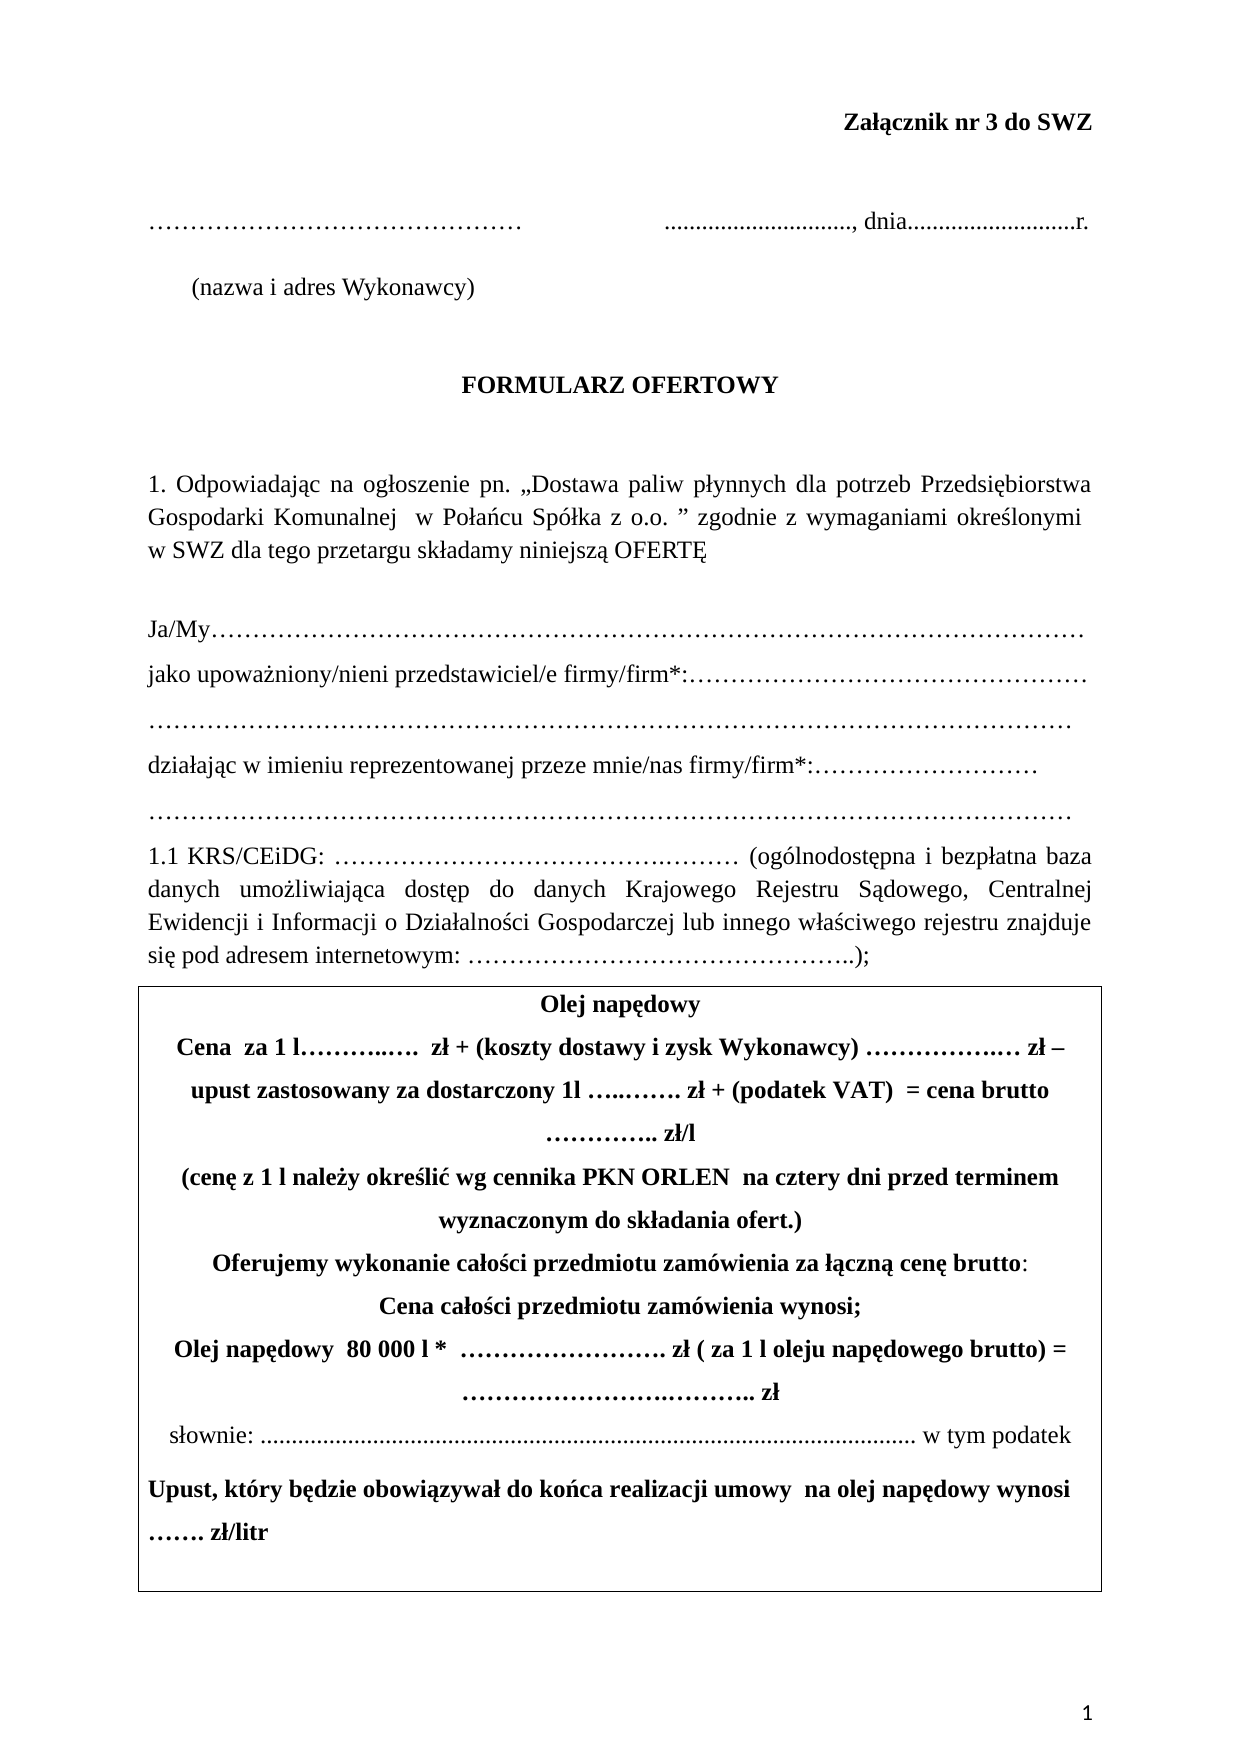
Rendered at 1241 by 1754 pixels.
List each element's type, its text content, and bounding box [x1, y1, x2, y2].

text ………………………………………………………………………………………………… [148, 796, 1093, 824]
text Upust, który będzie obowiązywał do końca realizacji umowy na olej napędowy wynosi ……. zł/litr [139, 1471, 1101, 1546]
text ………………………………………………………………………………………………… [148, 705, 1093, 733]
text Olej napędowy 80 000 l * ……………………. zł ( za 1 l oleju napędowego brutto) = …………………….……….. zł [139, 1331, 1101, 1406]
text ……………………………………… .............................., dnia...........................r. [148, 206, 1093, 235]
text słownie: ......................................................................................................... w tym podatek [139, 1417, 1101, 1449]
text (nazwa i adres Wykonawcy) [148, 272, 1093, 300]
text Załącznik nr 3 do SWZ [148, 107, 1093, 136]
text FORMULARZ OFERTOWY [148, 370, 1093, 399]
text Ja/My…………………………………………………………………………………………… [148, 614, 1093, 642]
text jako upoważniony/nieni przedstawiciel/e firmy/firm*:………………………………………… [148, 659, 1093, 688]
text Oferujemy wykonanie całości przedmiotu zamówienia za łączną cenę brutto: [139, 1245, 1101, 1277]
text Cena całości przedmiotu zamówienia wynosi; [139, 1288, 1101, 1320]
text Olej napędowy [139, 987, 1101, 1018]
text Cena za 1 l………..…. zł + (koszty dostawy i zysk Wykonawcy) …………….… zł – upust zastosowany za dostarczony 1l …..……. zł + (podatek VAT) = cena brutto ………….. zł/l [139, 1029, 1101, 1147]
text (cenę z 1 l należy określić wg cennika PKN ORLEN na cztery dni przed terminem wyznaczonym do składania ofert.) [139, 1158, 1101, 1233]
text 1. Odpowiadając na ogłoszenie pn. „Dostawa paliw płynnych dla potrzeb Przedsiębiorstwa Gospodarki Komunalnej w Połańcu Spółka z o.o. ” zgodnie z wymaganiami określonymi w SWZ dla tego przetargu składamy niniejszą OFERTĘ [148, 469, 1093, 564]
text działając w imieniu reprezentowanej przeze mnie/nas firmy/firm*:……………………… [148, 750, 1093, 779]
text 1.1 KRS/CEiDG: ………………………………….……… (ogólnodostępna i bezpłatna baza danych umożliwiająca dostęp do danych Krajowego Rejestru Sądowego, Centralnej Ewidencji i Informacji o Działalności Gospodarczej lub innego właściwego rejestru znajduje się pod adresem internetowym: ………………………………………..); [148, 841, 1093, 969]
